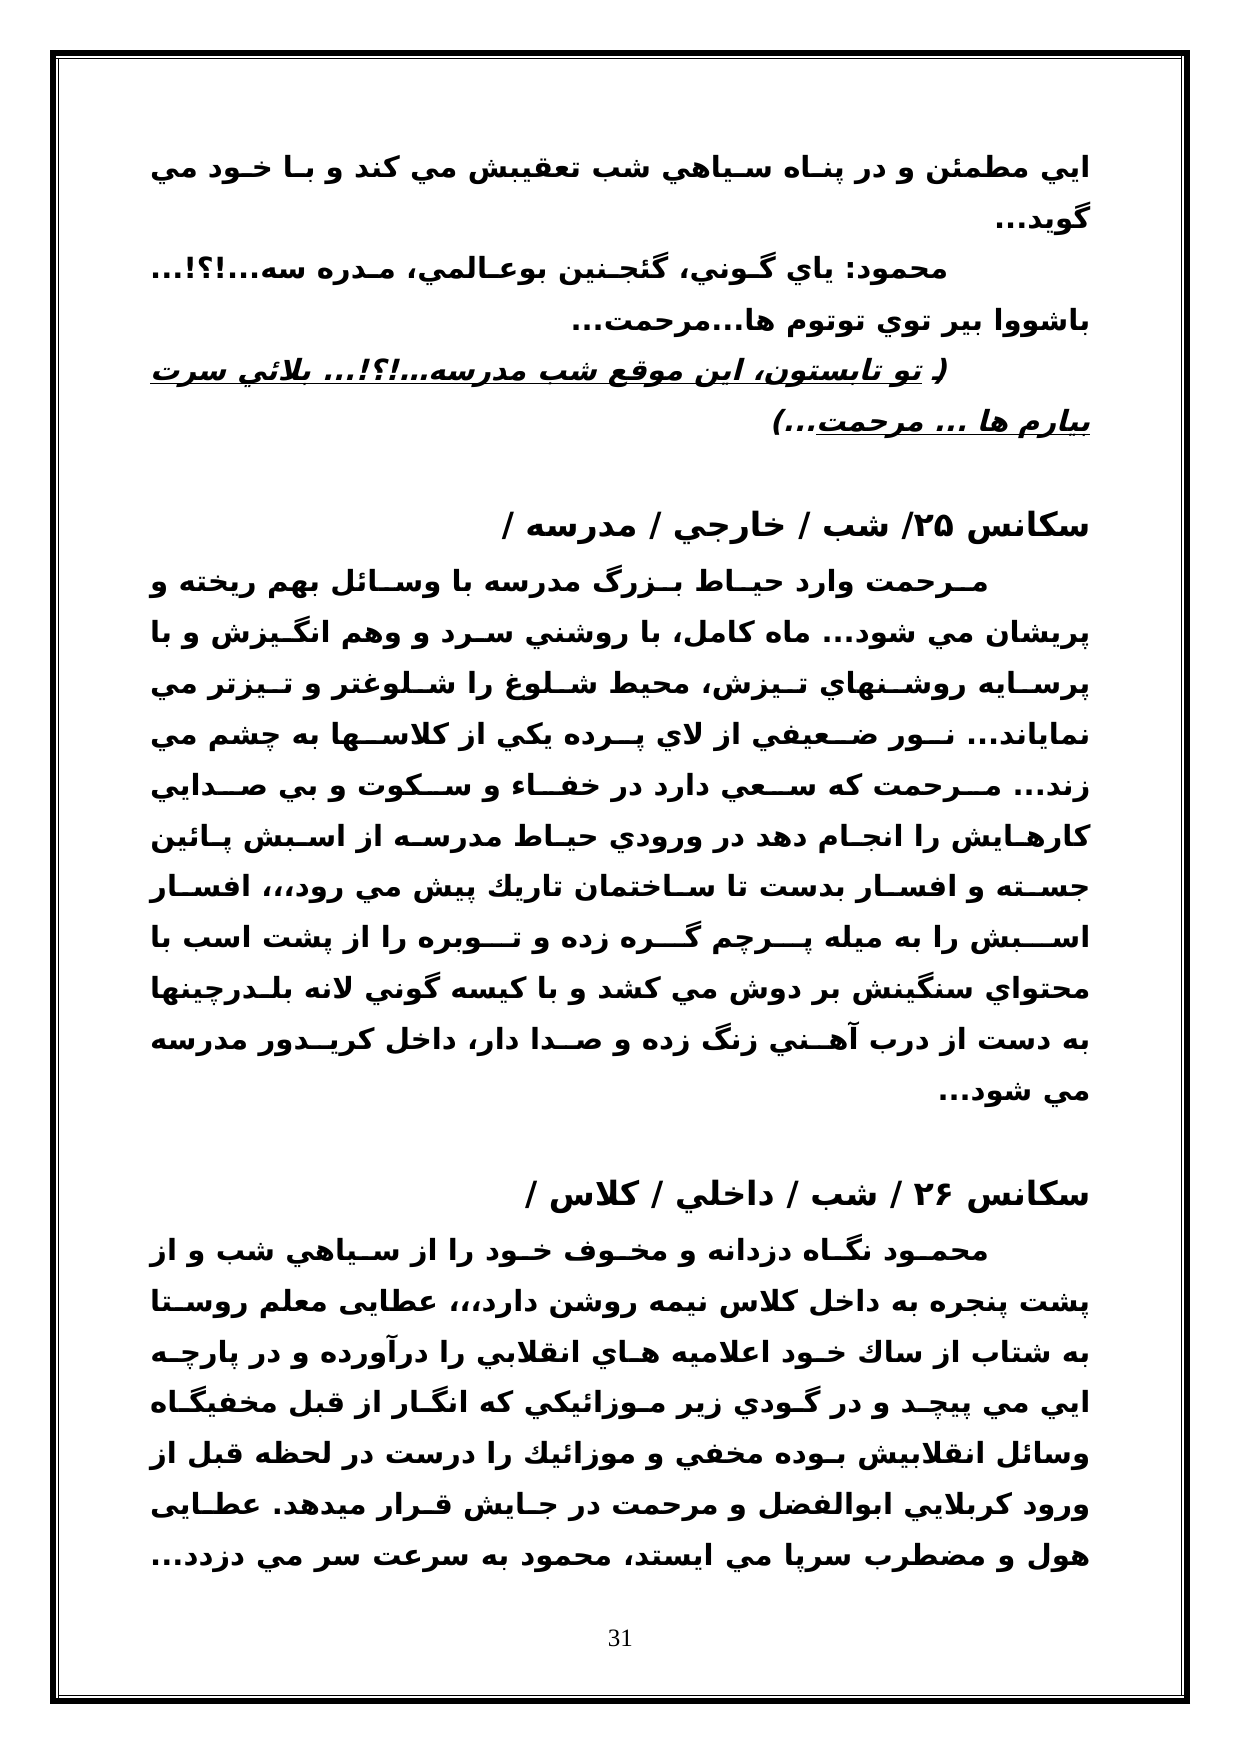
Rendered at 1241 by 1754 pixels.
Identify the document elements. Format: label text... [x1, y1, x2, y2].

text محمود: ياي گوني، گئجنين بوعالمي، مدره سه...!؟!... باشووا بير توي توتوم ها...مرحمت... [150, 252, 1090, 337]
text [150, 1233, 1090, 1573]
text مرحمت وارد حياط بزرگ مدرسه با وسائل بهم ريخته و پريشان مي شود... ماه كامل، با روشني سرد و وهم انگيزش و با پرسايه روشنهاي تيزش، محيط شلوغ را شلوغتر و تيزتر مي نماياند... نور ضعيفي از لاي پرده يكي از كلاسها به چشم مي زند... مرحمت كه سعي دارد در خفاء و سكوت و بي صدايي كارهايش را انجام دهد در ورودي حياط مدرسه از اسبش پائين جسته و افسار بدست تا ساختمان تاريك پيش مي رود،،، افسار اسبش را به ميله پرچم گره زده و توبره را از پشت اسب با محتواي سنگينش بر دوش مي كشد و با كيسه گوني لانه بلدرچينها به دست از درب آهني زنگ زده و صدا دار، داخل كريدور مدرسه مي شود... [150, 564, 1090, 1107]
text سكانس ۲۵/ شب / خارجي / مدرسه / [150, 506, 1090, 545]
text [150, 150, 1090, 235]
text سكانس ۲۶ / شب / داخلي / كلاس / [150, 1175, 1090, 1214]
text ( تو تابستون، این موقع شب مدرسه…!؟!... بلائي سرت بيارم ها ... مرحمت...) [150, 354, 1090, 439]
